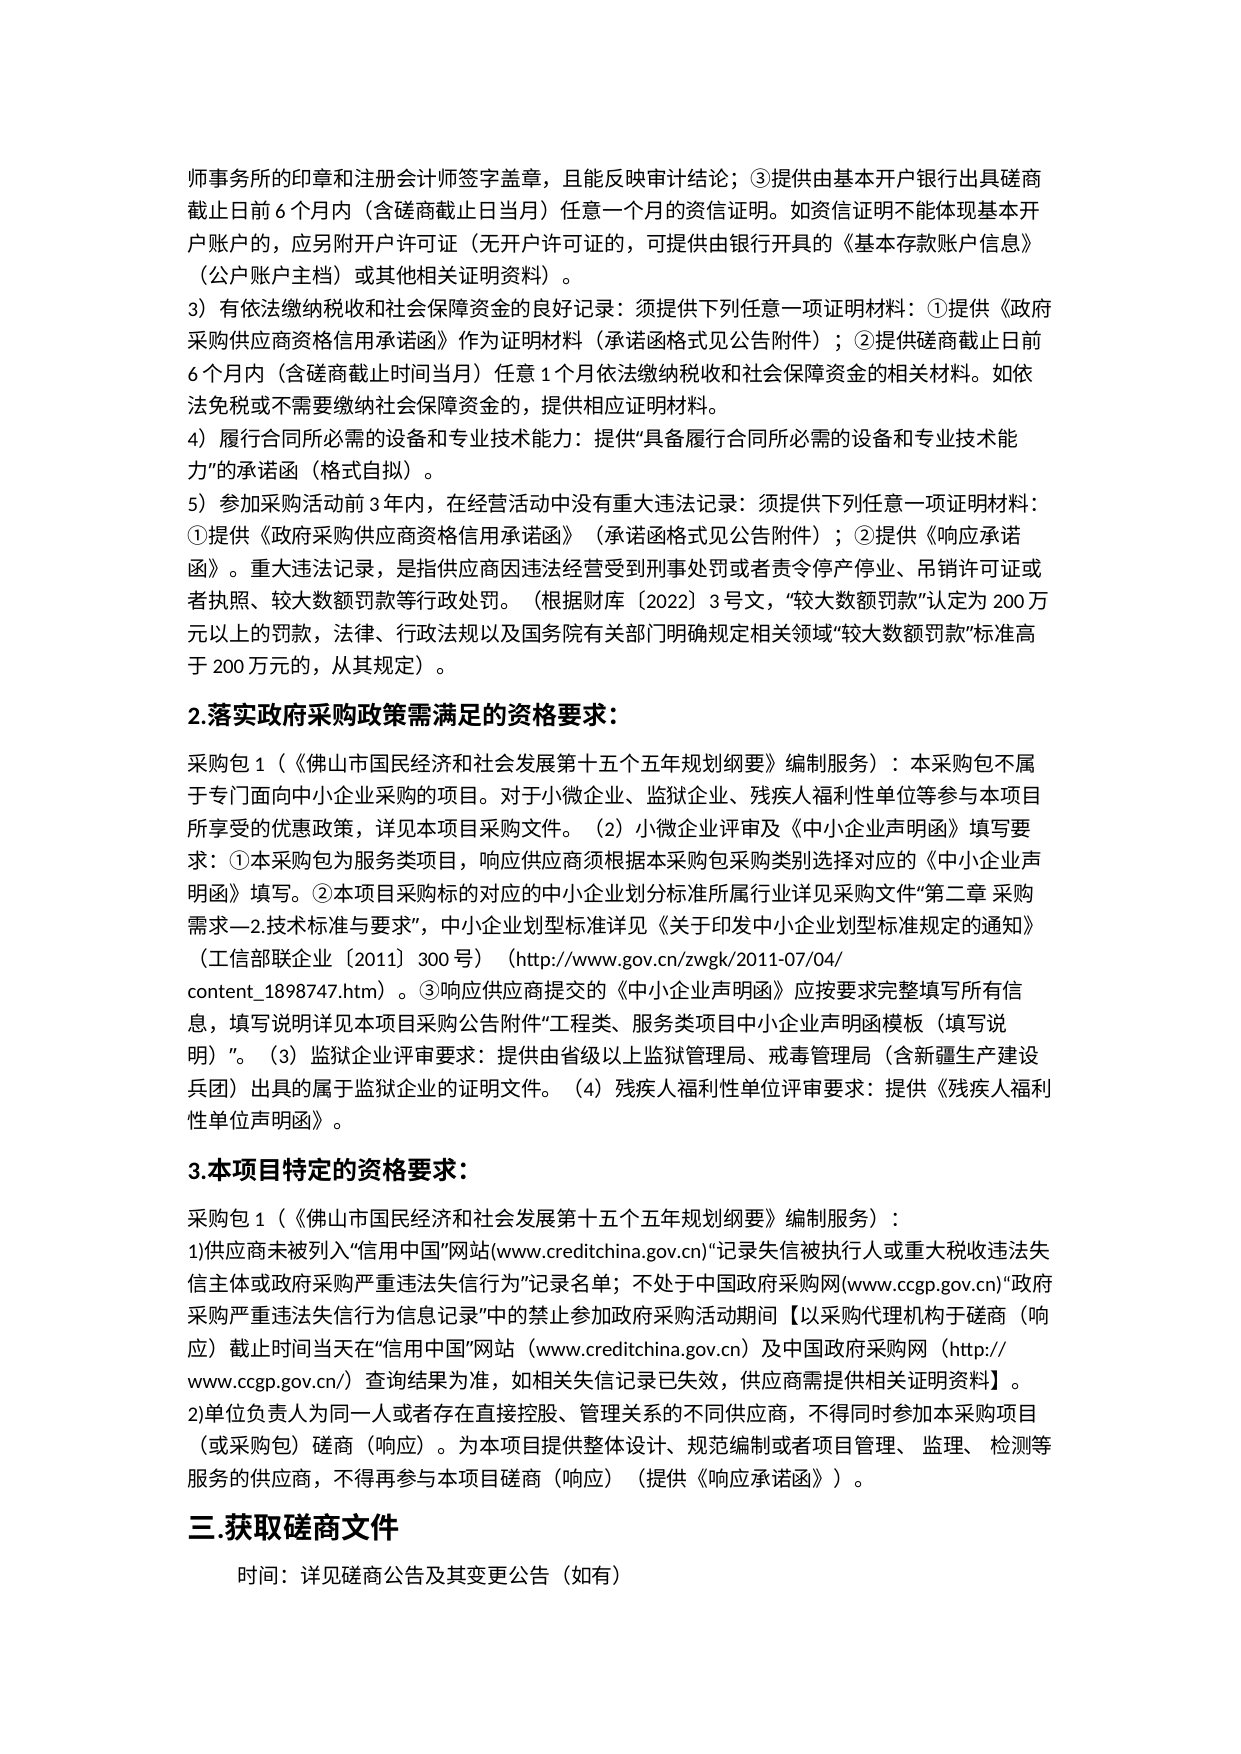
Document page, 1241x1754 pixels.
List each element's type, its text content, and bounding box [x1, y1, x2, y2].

text 4）履行合同所必需的设备和专业技术能力：提供“具备履行合同所必需的设备和专业技术能力”的承诺函（格式自拟）。 [187, 422, 1053, 487]
text 5）参加采购活动前3年内，在经营活动中没有重大违法记录：须提供下列任意一项证明材料：①提供《政府采购供应商资格信用承诺函》（承诺函格式见公告附件）；②提供《响应承诺函》。重大违法记录，是指供应商因违法经营受到刑事处罚或者责令停产停业、吊销许可证或者执照、较大数额罚款等行政处罚。（根据财库〔2022〕3号文，“较大数额罚款”认定为200万元以上的罚款，法律、行政法规以及国务院有关部门明确规定相关领域“较大数额罚款”标准高于200万元的，从其规定）。 [187, 487, 1053, 682]
text 采购包1（《佛山市国民经济和社会发展第十五个五年规划纲要》编制服务）： [187, 1202, 1053, 1234]
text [187, 162, 1053, 292]
text 三.获取磋商文件 [187, 1494, 1053, 1559]
text 3）有依法缴纳税收和社会保障资金的良好记录：须提供下列任意一项证明材料：①提供《政府采购供应商资格信用承诺函》作为证明材料（承诺函格式见公告附件）；②提供磋商截止日前6个月内（含磋商截止时间当月）任意1个月依法缴纳税收和社会保障资金的相关材料。如依法免税或不需要缴纳社会保障资金的，提供相应证明材料。 [187, 292, 1053, 422]
text 2)单位负责人为同一人或者存在直接控股、管理关系的不同供应商，不得同时参加本采购项目（或采购包）磋商（响应）。为本项目提供整体设计、规范编制或者项目管理、 监理、 检测等服务的供应商，不得再参与本项目磋商（响应）（提供《响应承诺函》）。 [187, 1397, 1053, 1494]
text 2.落实政府采购政策需满足的资格要求： [187, 682, 1053, 747]
text 3.本项目特定的资格要求： [187, 1137, 1053, 1202]
text 采购包1（《佛山市国民经济和社会发展第十五个五年规划纲要》编制服务）：本采购包不属于专门面向中小企业采购的项目。对于小微企业、监狱企业、残疾人福利性单位等参与本项目所享受的优惠政策，详见本项目采购文件。（2）小微企业评审及《中小企业声明函》填写要求：①本采购包为服务类项目，响应供应商须根据本采购包采购类别选择对应的《中小企业声明函》填写。②本项目采购标的对应的中小企业划分标准所属行业详见采购文件“第二章 采购需求—2.技术标准与要求”，中小企业划型标准详见《关于印发中小企业划型标准规定的通知》（工信部联企业〔2011〕300号）（http://www.gov.cn/zwgk/2011-07/04/content_1898747.htm）。③响应供应商提交的《中小企业声明函》应按要求完整填写所有信息，填写说明详见本项目采购公告附件“工程类、服务类项目中小企业声明函模板（填写说明）”。（3）监狱企业评审要求：提供由省级以上监狱管理局、戒毒管理局（含新疆生产建设兵团）出具的属于监狱企业的证明文件。（4）残疾人福利性单位评审要求：提供《残疾人福利性单位声明函》。 [187, 747, 1053, 1137]
text 1)供应商未被列入“信用中国”网站(www.creditchina.gov.cn)“记录失信被执行人或重大税收违法失信主体或政府采购严重违法失信行为”记录名单；不处于中国政府采购网(www.ccgp.gov.cn)“政府采购严重违法失信行为信息记录”中的禁止参加政府采购活动期间【以采购代理机构于磋商（响应）截止时间当天在“信用中国”网站（www.creditchina.gov.cn）及中国政府采购网（http://www.ccgp.gov.cn/）查询结果为准，如相关失信记录已失效，供应商需提供相关证明资料】。 [187, 1234, 1053, 1397]
text 时间：详见磋商公告及其变更公告（如有） [187, 1559, 1053, 1592]
